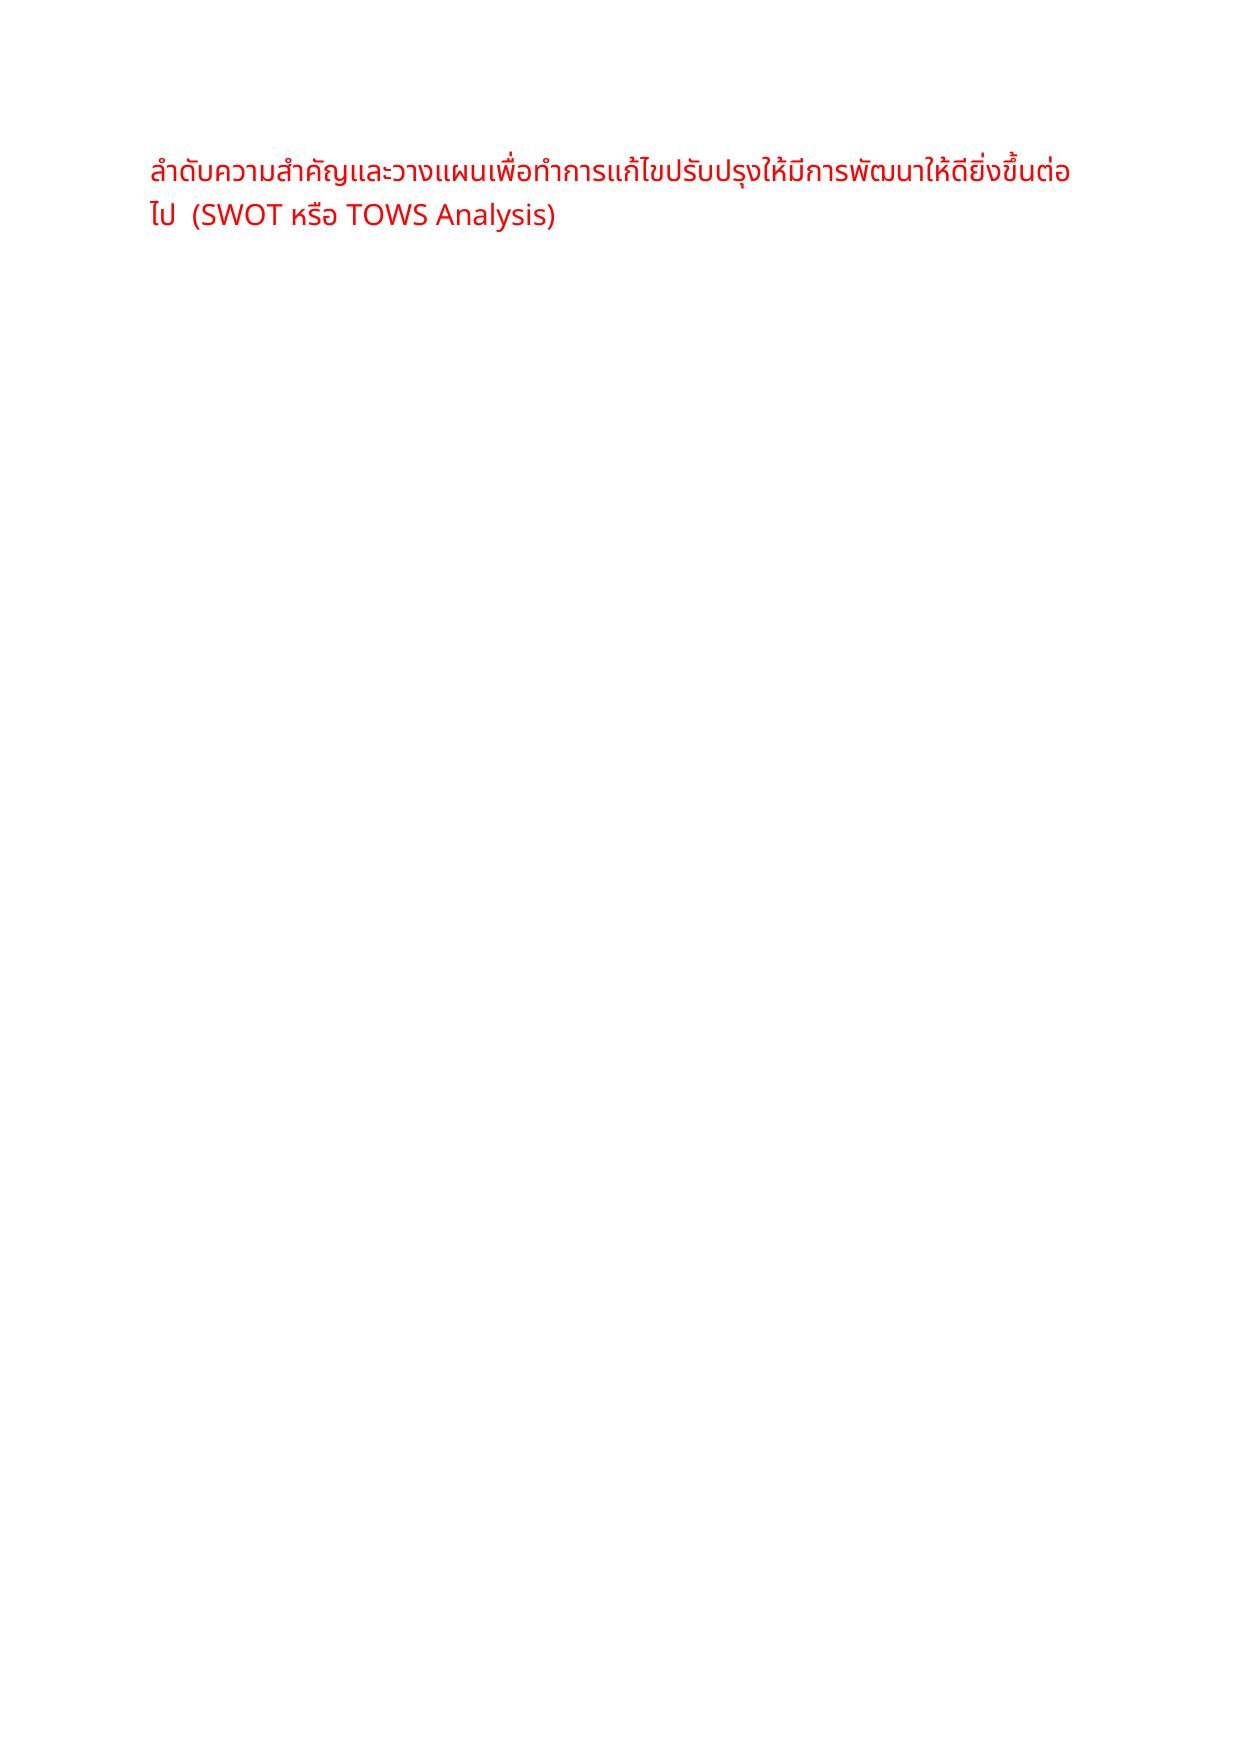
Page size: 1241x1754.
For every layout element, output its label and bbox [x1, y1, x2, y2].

text [150, 150, 1090, 238]
